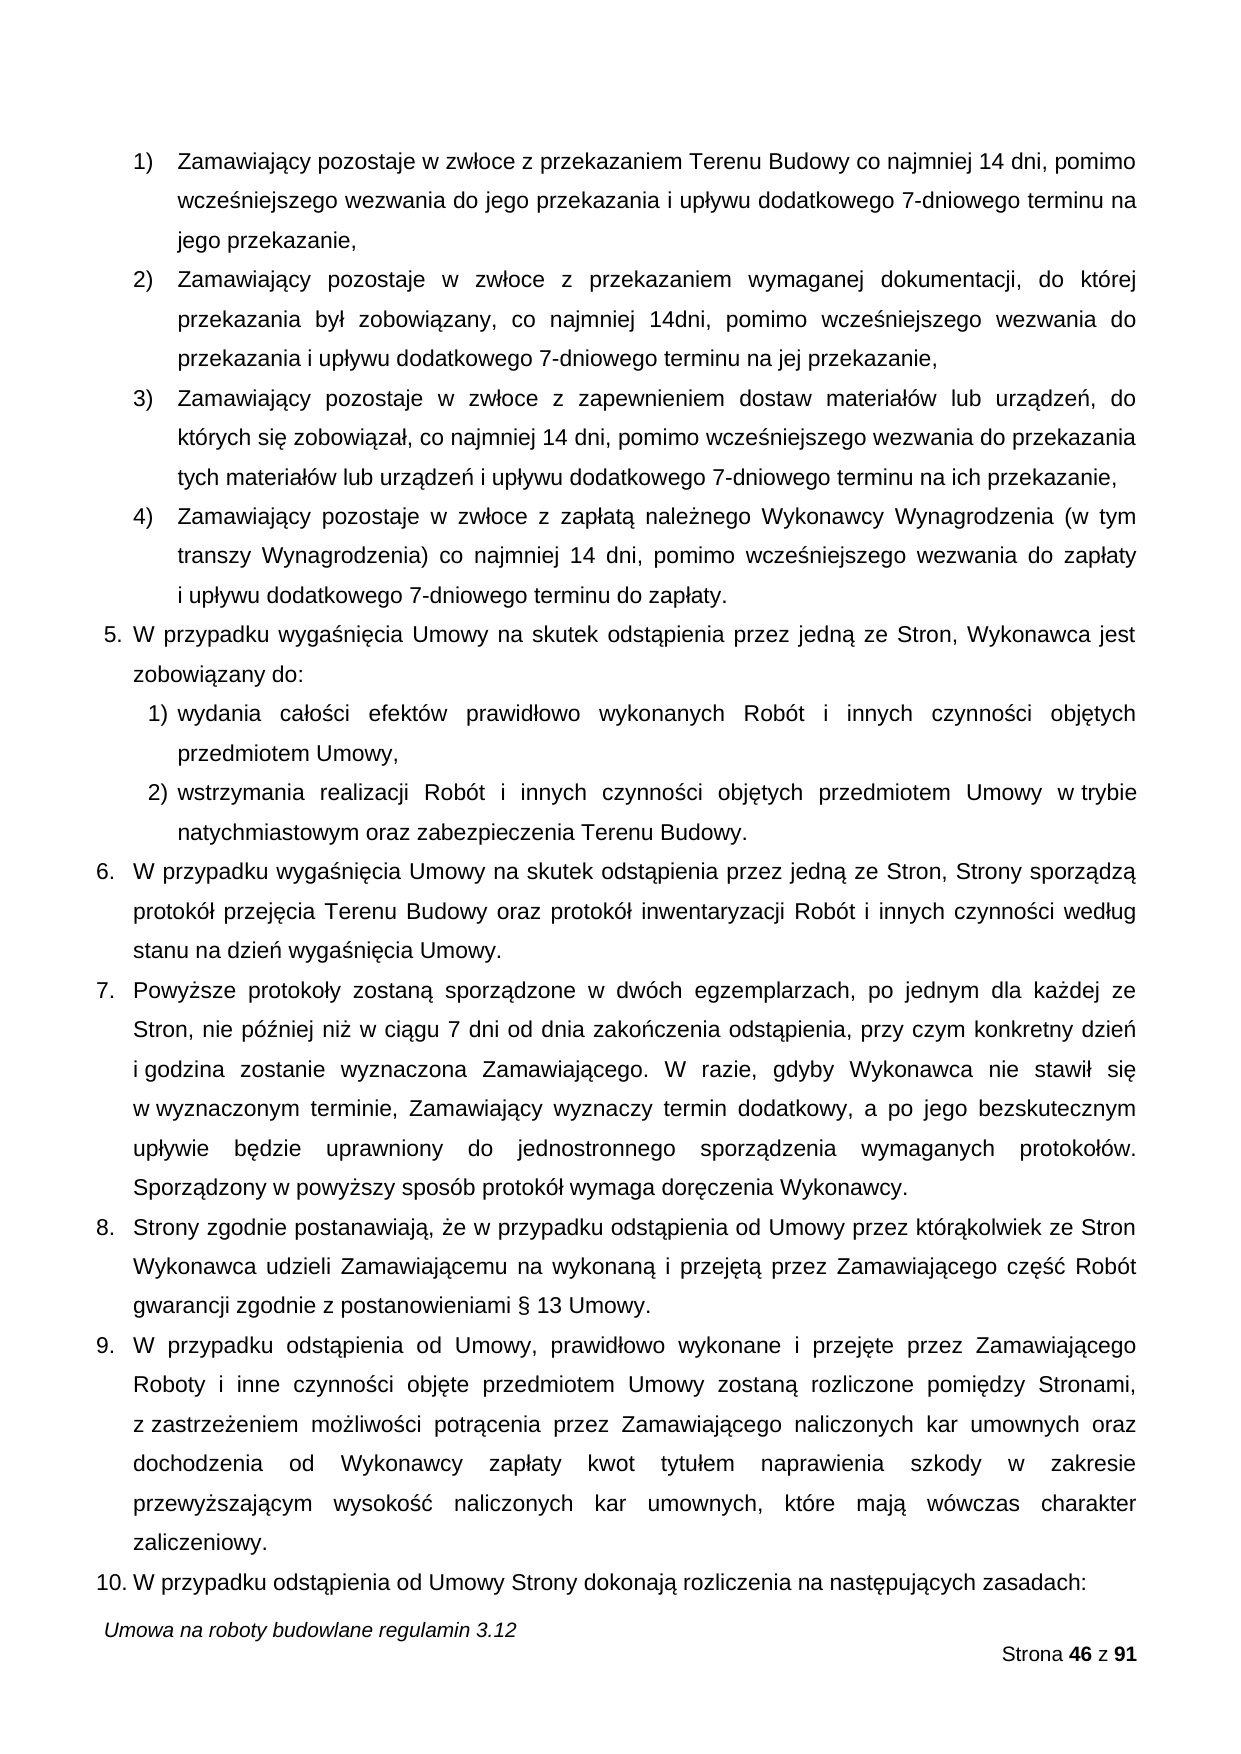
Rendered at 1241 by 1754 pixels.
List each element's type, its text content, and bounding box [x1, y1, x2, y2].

list W przypadku wygaśnięcia Umowy na skutek odstąpienia przez jedną ze Stron, Wykonawca jest zobowiązany do: [103, 621, 1137, 687]
list W przypadku odstąpienia od Umowy Strony dokonają rozliczenia na następujących zasadach: [96, 1569, 1137, 1595]
list Strony zgodnie postanawiają, że w przypadku odstąpienia od Umowy przez którąkolwiek ze Stron Wykonawca udzieli Zamawiającemu na wykonaną i przejętą przez Zamawiającego część Robót gwarancji zgodnie z postanowieniami § 13 Umowy. [96, 1213, 1137, 1319]
list W przypadku odstąpienia od Umowy, prawidłowo wykonane i przejęte przez Zamawiającego Roboty i inne czynności objęte przedmiotem Umowy zostaną rozliczone pomiędzy Stronami, z zastrzeżeniem możliwości potrącenia przez Zamawiającego naliczonych kar umownych oraz dochodzenia od Wykonawcy zapłaty kwot tytułem naprawienia szkody w zakresie przewyższającym wysokość naliczonych kar umownych, które mają wówczas charakter zaliczeniowy. [96, 1332, 1137, 1556]
list W przypadku wygaśnięcia Umowy na skutek odstąpienia przez jedną ze Stron, Strony sporządzą protokół przejęcia Terenu Budowy oraz protokół inwentaryzacji Robót i innych czynności według stanu na dzień wygaśnięcia Umowy. [96, 858, 1137, 963]
list wydania całości efektów prawidłowo wykonanych Robót i innych czynności objętych przedmiotem Umowy, [148, 700, 1137, 766]
list Zamawiający pozostaje w zwłoce z zapłatą należnego Wykonawcy Wynagrodzenia (w tym transzy Wynagrodzenia) co najmniej 14 dni, pomimo wcześniejszego wezwania do zapłaty i upływu dodatkowego 7-dniowego terminu do zapłaty. [133, 503, 1137, 608]
list Zamawiający pozostaje w zwłoce z przekazaniem Terenu Budowy co najmniej 14 dni, pomimo wcześniejszego wezwania do jego przekazania i upływu dodatkowego 7-dniowego terminu na jego przekazanie, [133, 148, 1137, 253]
list Powyższe protokoły zostaną sporządzone w dwóch egzemplarzach, po jednym dla każdej ze Stron, nie później niż w ciągu 7 dni od dnia zakończenia odstąpienia, przy czym konkretny dzień i godzina zostanie wyznaczona Zamawiającego. W razie, gdyby Wykonawca nie stawił się w wyznaczonym terminie, Zamawiający wyznaczy termin dodatkowy, a po jego bezskutecznym upływie będzie uprawniony do jednostronnego sporządzenia wymaganych protokołów. Sporządzony w powyższy sposób protokół wymaga doręczenia Wykonawcy. [96, 977, 1137, 1200]
list Zamawiający pozostaje w zwłoce z przekazaniem wymaganej dokumentacji, do której przekazania był zobowiązany, co najmniej 14dni, pomimo wcześniejszego wezwania do przekazania i upływu dodatkowego 7-dniowego terminu na jej przekazanie, [133, 266, 1137, 371]
list Zamawiający pozostaje w zwłoce z zapewnieniem dostaw materiałów lub urządzeń, do których się zobowiązał, co najmniej 14 dni, pomimo wcześniejszego wezwania do przekazania tych materiałów lub urządzeń i upływu dodatkowego 7-dniowego terminu na ich przekazanie, [133, 384, 1137, 490]
list wstrzymania realizacji Robót i innych czynności objętych przedmiotem Umowy w trybie natychmiastowym oraz zabezpieczenia Terenu Budowy. [148, 779, 1137, 845]
